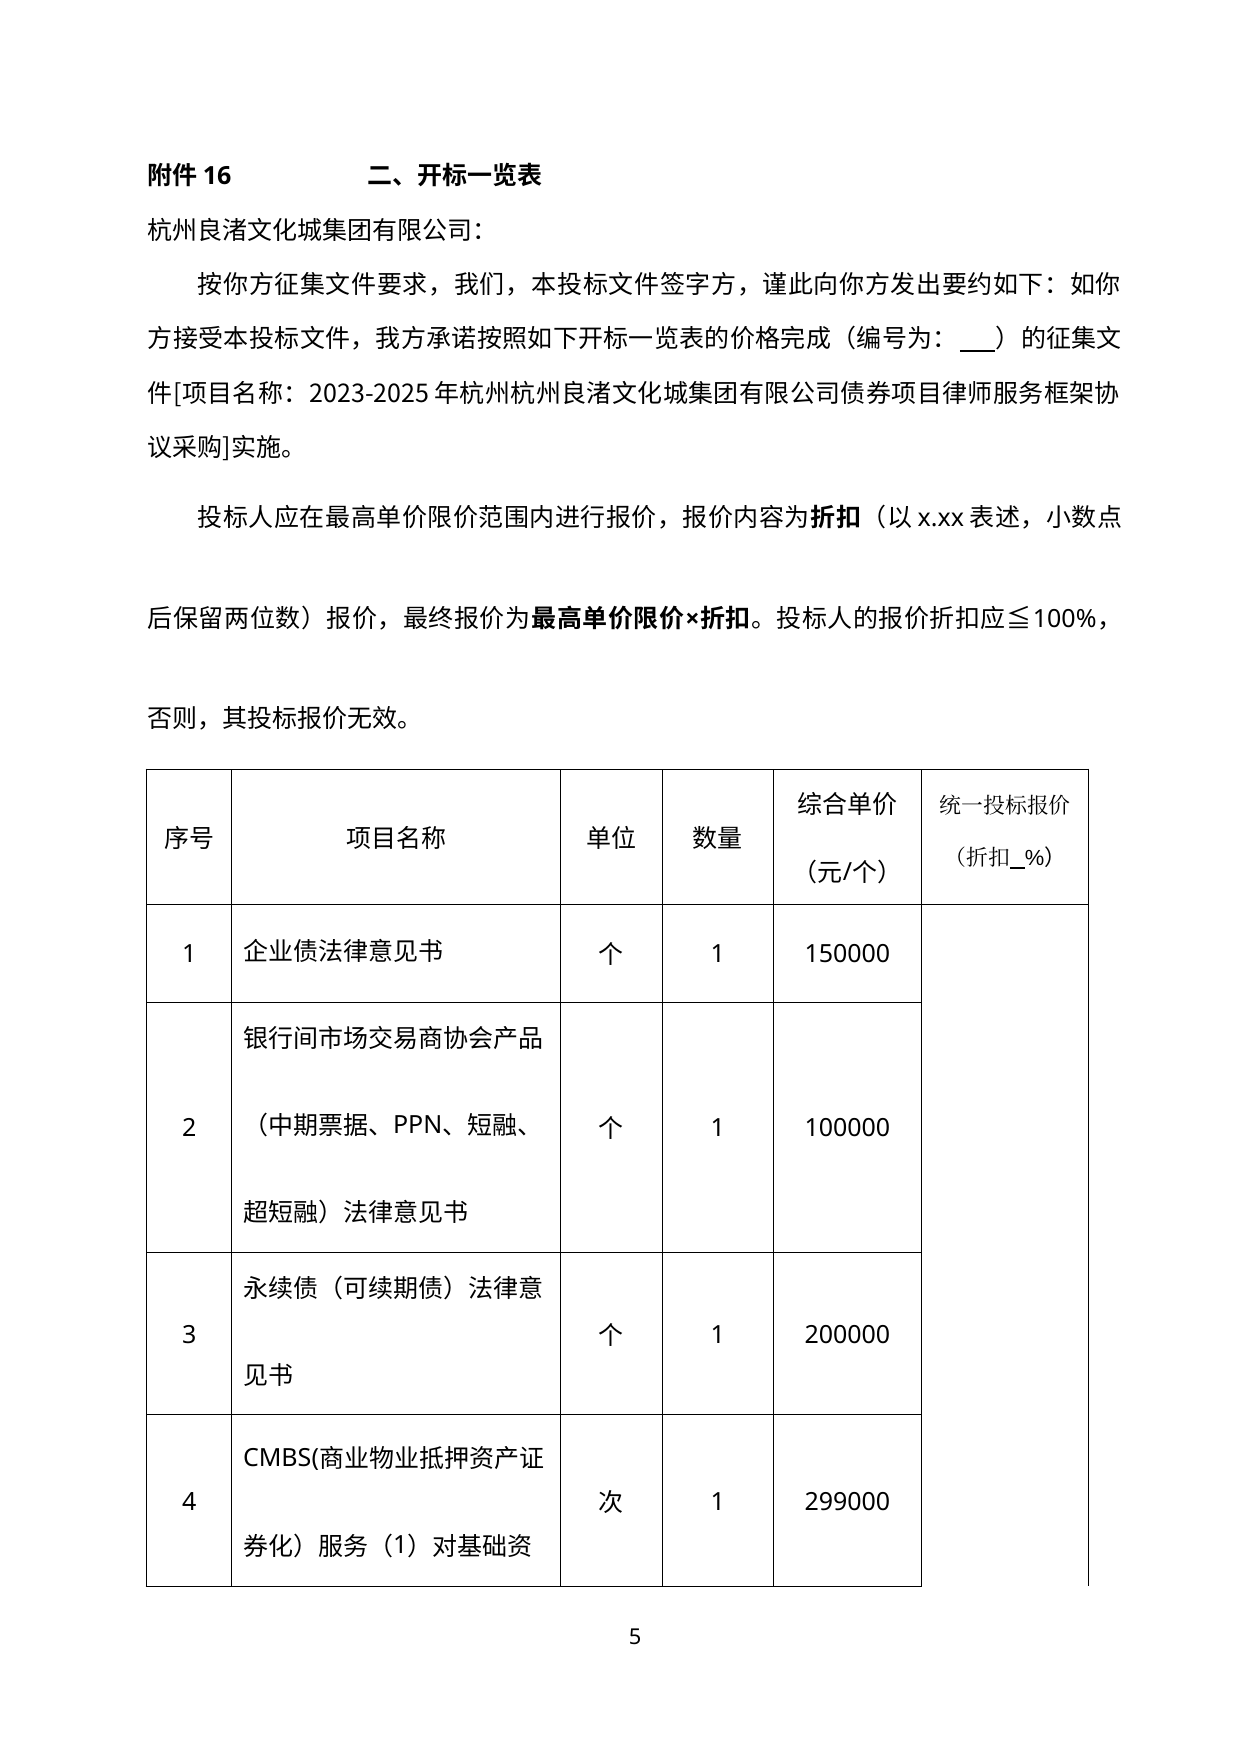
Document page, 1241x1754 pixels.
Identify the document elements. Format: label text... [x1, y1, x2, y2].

table_cell 200000 [774, 1253, 921, 1414]
table_cell 3 [147, 1253, 231, 1414]
table_cell 4 [147, 1415, 231, 1586]
table_header 单位 [561, 770, 662, 904]
table_cell 永续债（可续期债）法律意见书 [232, 1253, 560, 1414]
table_header 统一投标报价（折扣 %） [922, 770, 1088, 904]
table_cell 150000 [774, 905, 921, 1002]
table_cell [232, 1415, 560, 1586]
table_cell 2 [147, 1003, 231, 1252]
table_cell 企业债法律意见书 [232, 905, 560, 1002]
table_header 项目名称 [232, 770, 560, 904]
table_cell 次 [561, 1415, 662, 1586]
table_cell 个 [561, 1253, 662, 1414]
table_cell [922, 905, 1088, 1586]
table_cell 1 [663, 1415, 773, 1586]
table_cell 1 [663, 1253, 773, 1414]
text 按你方征集文件要求，我们，本投标文件签字方，谨此向你方发出要约如下：如你方接受本投标文件，我方承诺按照如下开标一览表的价格完成（编号为： ）的征集文件[项目名称：2023-2025年杭州杭州良渚文化城集团有限公司债券项目律师服务框架协议采购]实施。 [148, 264, 1122, 464]
table_header 序号 [147, 770, 231, 904]
table_cell 299000 [774, 1415, 921, 1586]
text 杭州良渚文化城集团有限公司： [148, 210, 1122, 246]
table_cell 1 [147, 905, 231, 1002]
text 投标人应在最高单价限价范围内进行报价，报价内容为折扣（以x.xx表述，小数点后保留两位数）报价，最终报价为最高单价限价×折扣。投标人的报价折扣应≦100%，否则，其投标报价无效。 [148, 482, 1122, 750]
table_cell 银行间市场交易商协会产品（中期票据、PPN、短融、超短融）法律意见书 [232, 1003, 560, 1252]
table_cell 个 [561, 905, 662, 1002]
table_header 综合单价 （元/个） [774, 770, 921, 904]
table_cell 1 [663, 905, 773, 1002]
table_header 数量 [663, 770, 773, 904]
table_cell 100000 [774, 1003, 921, 1252]
table_cell 1 [663, 1003, 773, 1252]
table_cell 个 [561, 1003, 662, 1252]
text 附件16 二、开标一览表 [148, 156, 1122, 192]
